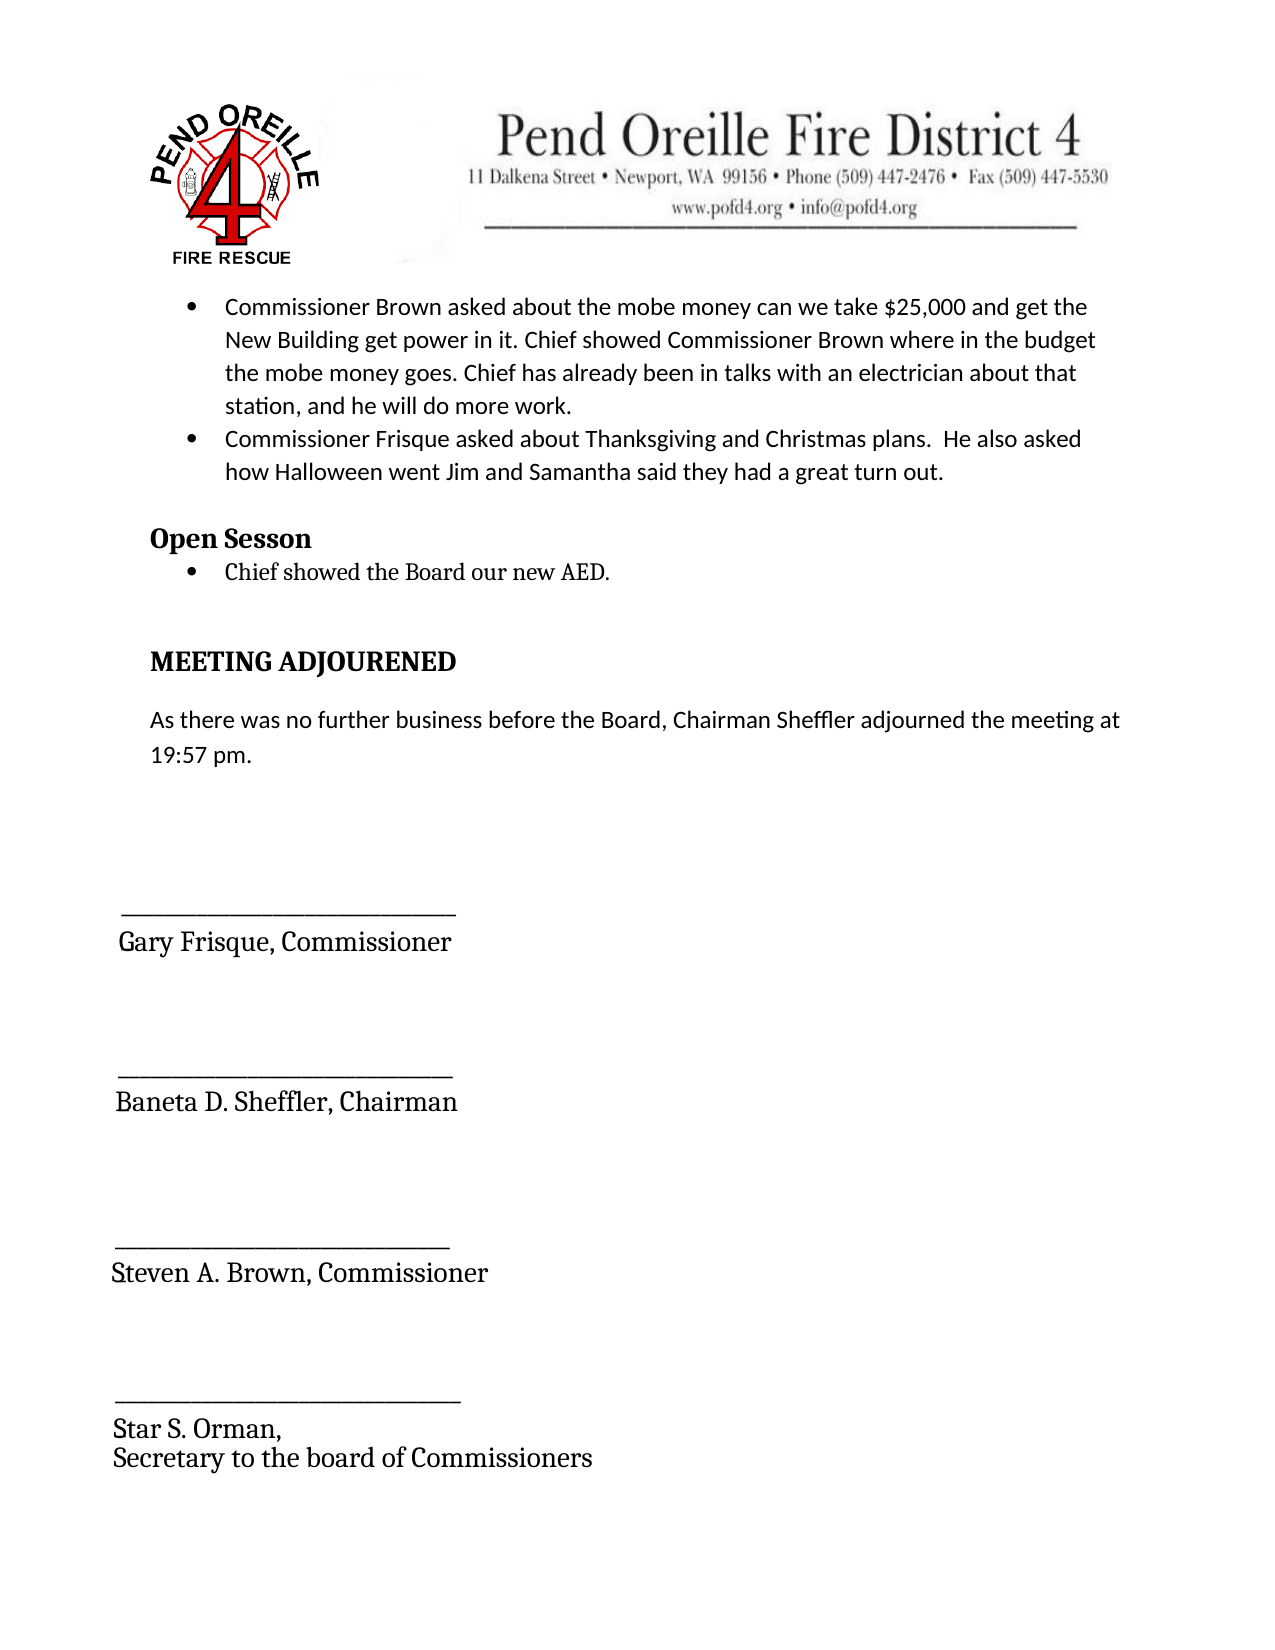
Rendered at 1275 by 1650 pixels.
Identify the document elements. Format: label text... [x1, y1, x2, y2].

text Open Sesson [150, 522, 1125, 556]
picture [150, 75, 1121, 264]
text MEETING ADJOURENED [150, 645, 1125, 678]
list Commissioner Brown asked about the mobe money can we take $25,000 and get the New Building get power in it. Chief showed Commissioner Brown where in the budget the mobe money goes. Chief has already been in talks with an electrician about that station, and he will do more work. [187, 292, 1125, 421]
list Chief showed the Board our new AED. [187, 558, 1125, 587]
text As there was no further business before the Board, Chairman Sheffler adjourned the meeting at 19:57 pm. [150, 704, 1125, 770]
list Commissioner Frisque asked about Thanksgiving and Christmas plans. He also asked how Halloween went Jim and Samantha said they had a great turn out. [187, 423, 1125, 487]
